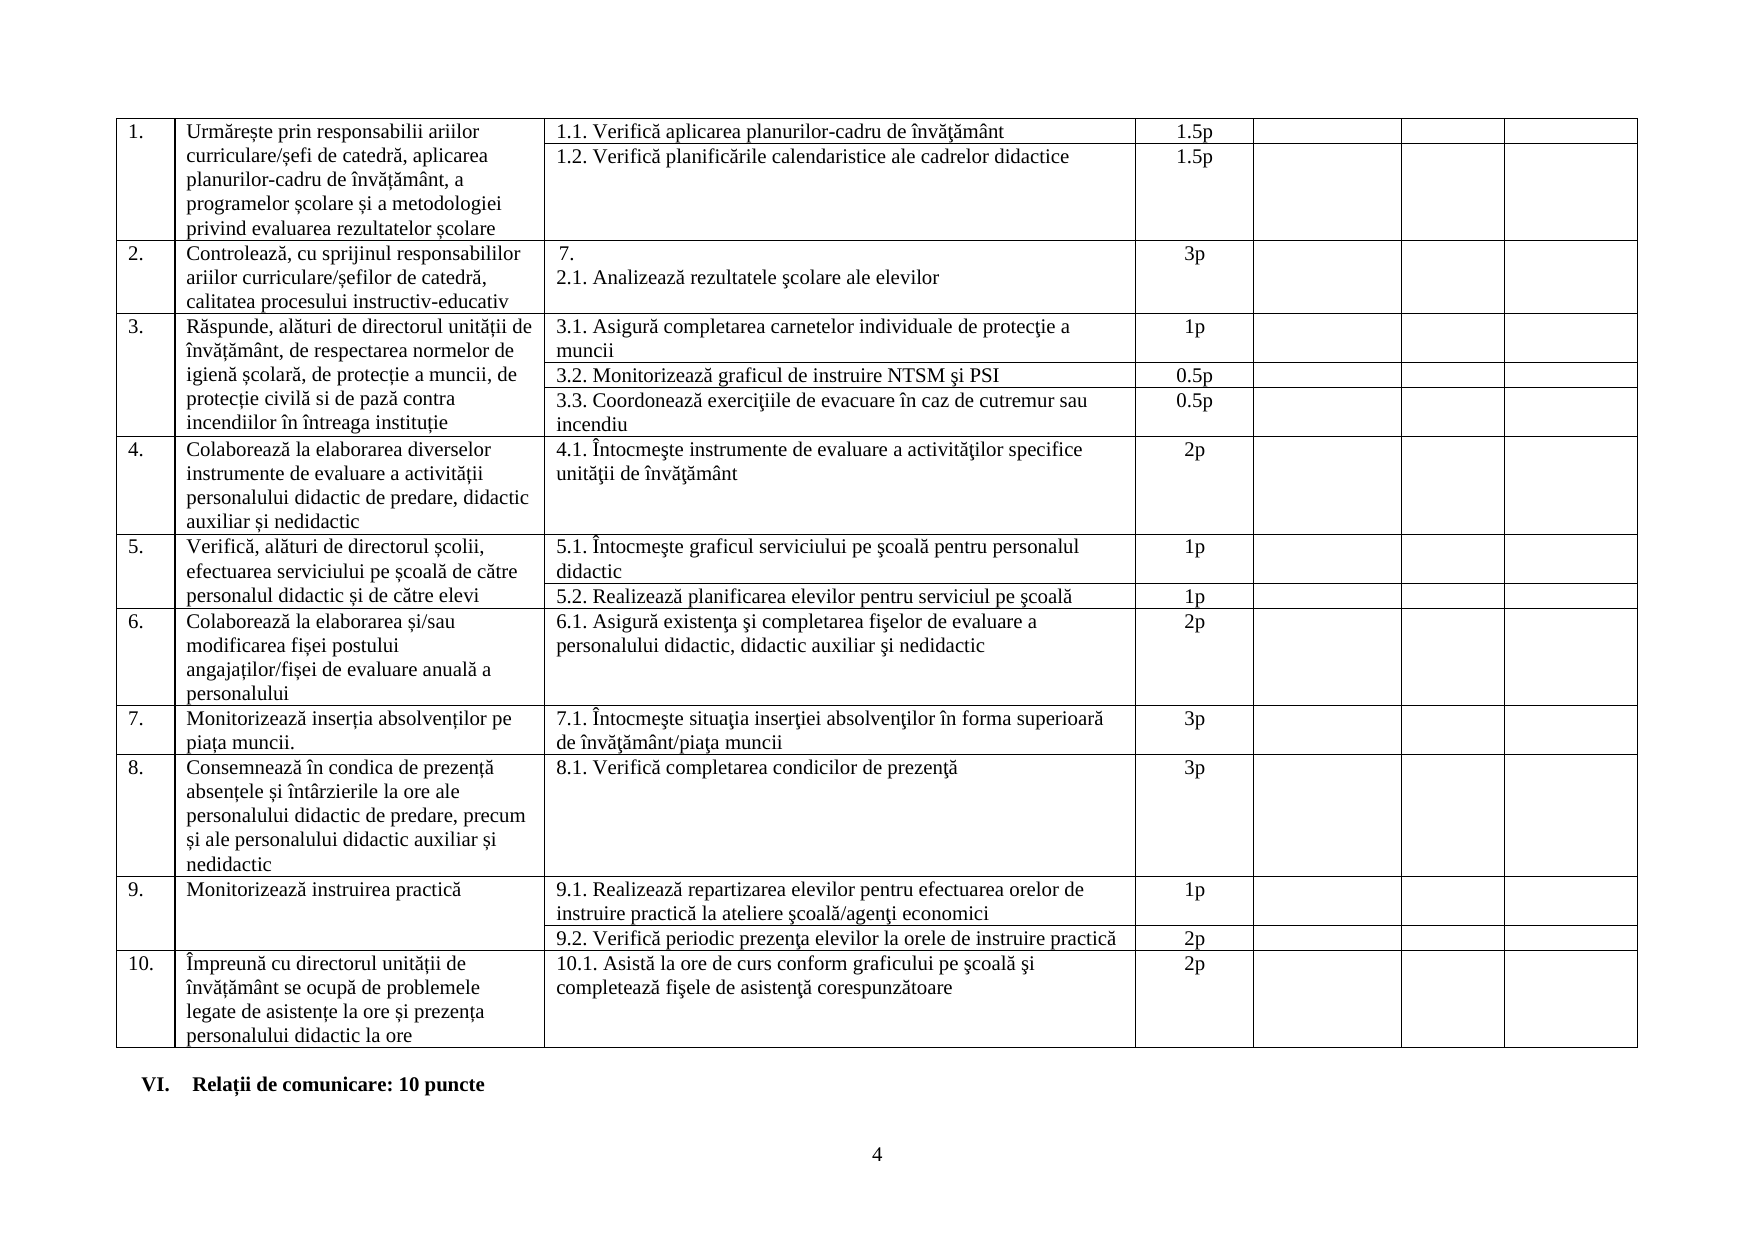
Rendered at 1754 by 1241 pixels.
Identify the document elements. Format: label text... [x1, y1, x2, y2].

table_cell 3.3. Coordonează exerciţiile de evacuare în caz de cutremur sau incendiu [545, 388, 1135, 436]
table_cell [1505, 437, 1637, 533]
table_cell Monitorizează inserția absolvenților pe piața muncii. [176, 706, 544, 754]
table_cell [1254, 119, 1401, 143]
table_cell 3p [1136, 706, 1253, 754]
table_cell [1402, 388, 1504, 436]
table_cell [1254, 706, 1401, 754]
table_cell Controlează, cu sprijinul responsabililor ariilor curriculare/șefilor de catedră, calitatea procesului instructiv-educativ [176, 241, 544, 313]
table_cell [1505, 119, 1637, 143]
table_cell 1.5p [1136, 144, 1253, 239]
table_cell 3.1. Asigură completarea carnetelor individuale de protecţie a muncii [545, 314, 1135, 362]
table_cell 3p [1136, 755, 1253, 876]
table_cell Colaborează la elaborarea și/sau modificarea fișei postului angajaților/fișei de evaluare anuală a personalului [176, 609, 544, 705]
table_cell [1505, 144, 1637, 239]
table_cell [1505, 535, 1637, 583]
table_cell 9. [117, 877, 174, 950]
table_cell [1505, 609, 1637, 705]
table_cell Urmărește prin responsabilii ariilor curriculare/șefi de catedră, aplicarea planurilor-cadru de învățământ, a programelor școlare și a metodologiei privind evaluarea rezultatelor școlare [176, 119, 544, 239]
table_cell Consemnează în condica de prezență absențele și întârzierile la ore ale personalului didactic de predare, precum și ale personalului didactic auxiliar și nedidactic [176, 755, 544, 876]
table_cell Verifică, alături de directorul școlii, efectuarea serviciului pe școală de către personalul didactic și de către elevi [176, 535, 544, 608]
table_cell 1p [1136, 877, 1253, 925]
table_cell 1p [1136, 584, 1253, 608]
table_cell Colaborează la elaborarea diverselor instrumente de evaluare a activității personalului didactic de predare, didactic auxiliar și nedidactic [176, 437, 544, 533]
table_cell 0.5p [1136, 388, 1253, 436]
table_cell 7.1. Întocmeşte situaţia inserţiei absolvenţilor în forma superioară de învăţământ/piaţa muncii [545, 706, 1135, 754]
table_cell 10. [117, 951, 174, 1047]
table_cell 10.1. Asistă la ore de curs conform graficului pe şcoală şi completează fişele de asistenţă corespunzătoare [545, 951, 1135, 1047]
table_cell [1505, 388, 1637, 436]
table_cell 3p [1136, 241, 1253, 313]
table_cell [1402, 144, 1504, 239]
table_cell 8.1. Verifică completarea condicilor de prezenţă [545, 755, 1135, 876]
table_cell [1402, 437, 1504, 533]
table_cell [1254, 314, 1401, 362]
table_cell 5.2. Realizează planificarea elevilor pentru serviciul pe şcoală [545, 584, 1135, 608]
table_cell 0.5p [1136, 363, 1253, 387]
table_cell 4.1. Întocmeşte instrumente de evaluare a activităţilor specifice unităţii de învăţământ [545, 437, 1135, 533]
table_cell [1402, 535, 1504, 583]
table_cell [1505, 584, 1637, 608]
table_cell [1505, 877, 1637, 925]
table_cell [1505, 363, 1637, 387]
table_cell 2p [1136, 926, 1253, 950]
table_cell 1. [117, 119, 174, 239]
table_cell [1402, 363, 1504, 387]
table_cell [1505, 314, 1637, 362]
table_cell [1254, 951, 1401, 1047]
table_cell 9.2. Verifică periodic prezenţa elevilor la orele de instruire practică [545, 926, 1135, 950]
table_cell [1254, 437, 1401, 533]
table_cell Răspunde, alături de directorul unității de învățământ, de respectarea normelor de igienă școlară, de protecție a muncii, de protecție civilă si de pază contra incendiilor în întreaga instituție [176, 314, 544, 436]
table_cell 1.5p [1136, 119, 1253, 143]
table_cell 2p [1136, 951, 1253, 1047]
table_cell 4. [117, 437, 174, 533]
table_cell [1402, 755, 1504, 876]
table_cell 2p [1136, 437, 1253, 533]
table_cell 1.1. Verifică aplicarea planurilor-cadru de învăţământ [545, 119, 1135, 143]
table_cell [1402, 241, 1504, 313]
table_cell [1402, 119, 1504, 143]
table_cell 9.1. Realizează repartizarea elevilor pentru efectuarea orelor de instruire practică la ateliere şcoală/agenţi economici [545, 877, 1135, 925]
table_cell 1p [1136, 535, 1253, 583]
table_cell [1402, 877, 1504, 925]
table_cell [1505, 241, 1637, 313]
table_cell [1254, 877, 1401, 925]
table_cell 3. [117, 314, 174, 436]
table_cell [1254, 584, 1401, 608]
list Relații de comunicare: 10 puncte [169, 1072, 1636, 1096]
table_cell 5.1. Întocmeşte graficul serviciului pe şcoală pentru personalul didactic [545, 535, 1135, 583]
table_cell 6.1. Asigură existenţa şi completarea fişelor de evaluare a personalului didactic, didactic auxiliar şi nedidactic [545, 609, 1135, 705]
table_cell Împreună cu directorul unității de învățământ se ocupă de problemele legate de asistențe la ore și prezența personalului didactic la ore [176, 951, 544, 1047]
table_cell 8. [117, 755, 174, 876]
table_cell [1402, 926, 1504, 950]
table_cell 3.2. Monitorizează graficul de instruire NTSM şi PSI [545, 363, 1135, 387]
table_cell [1505, 706, 1637, 754]
table_cell [1402, 706, 1504, 754]
table_cell [1402, 584, 1504, 608]
table_cell 7. [117, 706, 174, 754]
table_cell [1254, 609, 1401, 705]
table_cell [1402, 951, 1504, 1047]
table_cell 5. [117, 535, 174, 608]
table_cell [1402, 314, 1504, 362]
table_cell 6. [117, 609, 174, 705]
table_cell [1254, 388, 1401, 436]
table_cell [1505, 951, 1637, 1047]
table_cell Monitorizează instruirea practică [176, 877, 544, 950]
table_cell 2p [1136, 609, 1253, 705]
table_cell [1254, 241, 1401, 313]
table_cell [1254, 363, 1401, 387]
table_cell [1254, 926, 1401, 950]
table_cell [1505, 755, 1637, 876]
table_cell 2. [117, 241, 174, 313]
table_cell [1254, 755, 1401, 876]
table_cell 1p [1136, 314, 1253, 362]
table_cell [1402, 609, 1504, 705]
table_cell 1.2. Verifică planificările calendaristice ale cadrelor didactice [545, 144, 1135, 239]
table_cell [1254, 535, 1401, 583]
table_cell [1254, 144, 1401, 239]
table_cell [1505, 926, 1637, 950]
table_cell 2.1. Analizează rezultatele şcolare ale elevilor [545, 241, 1135, 313]
